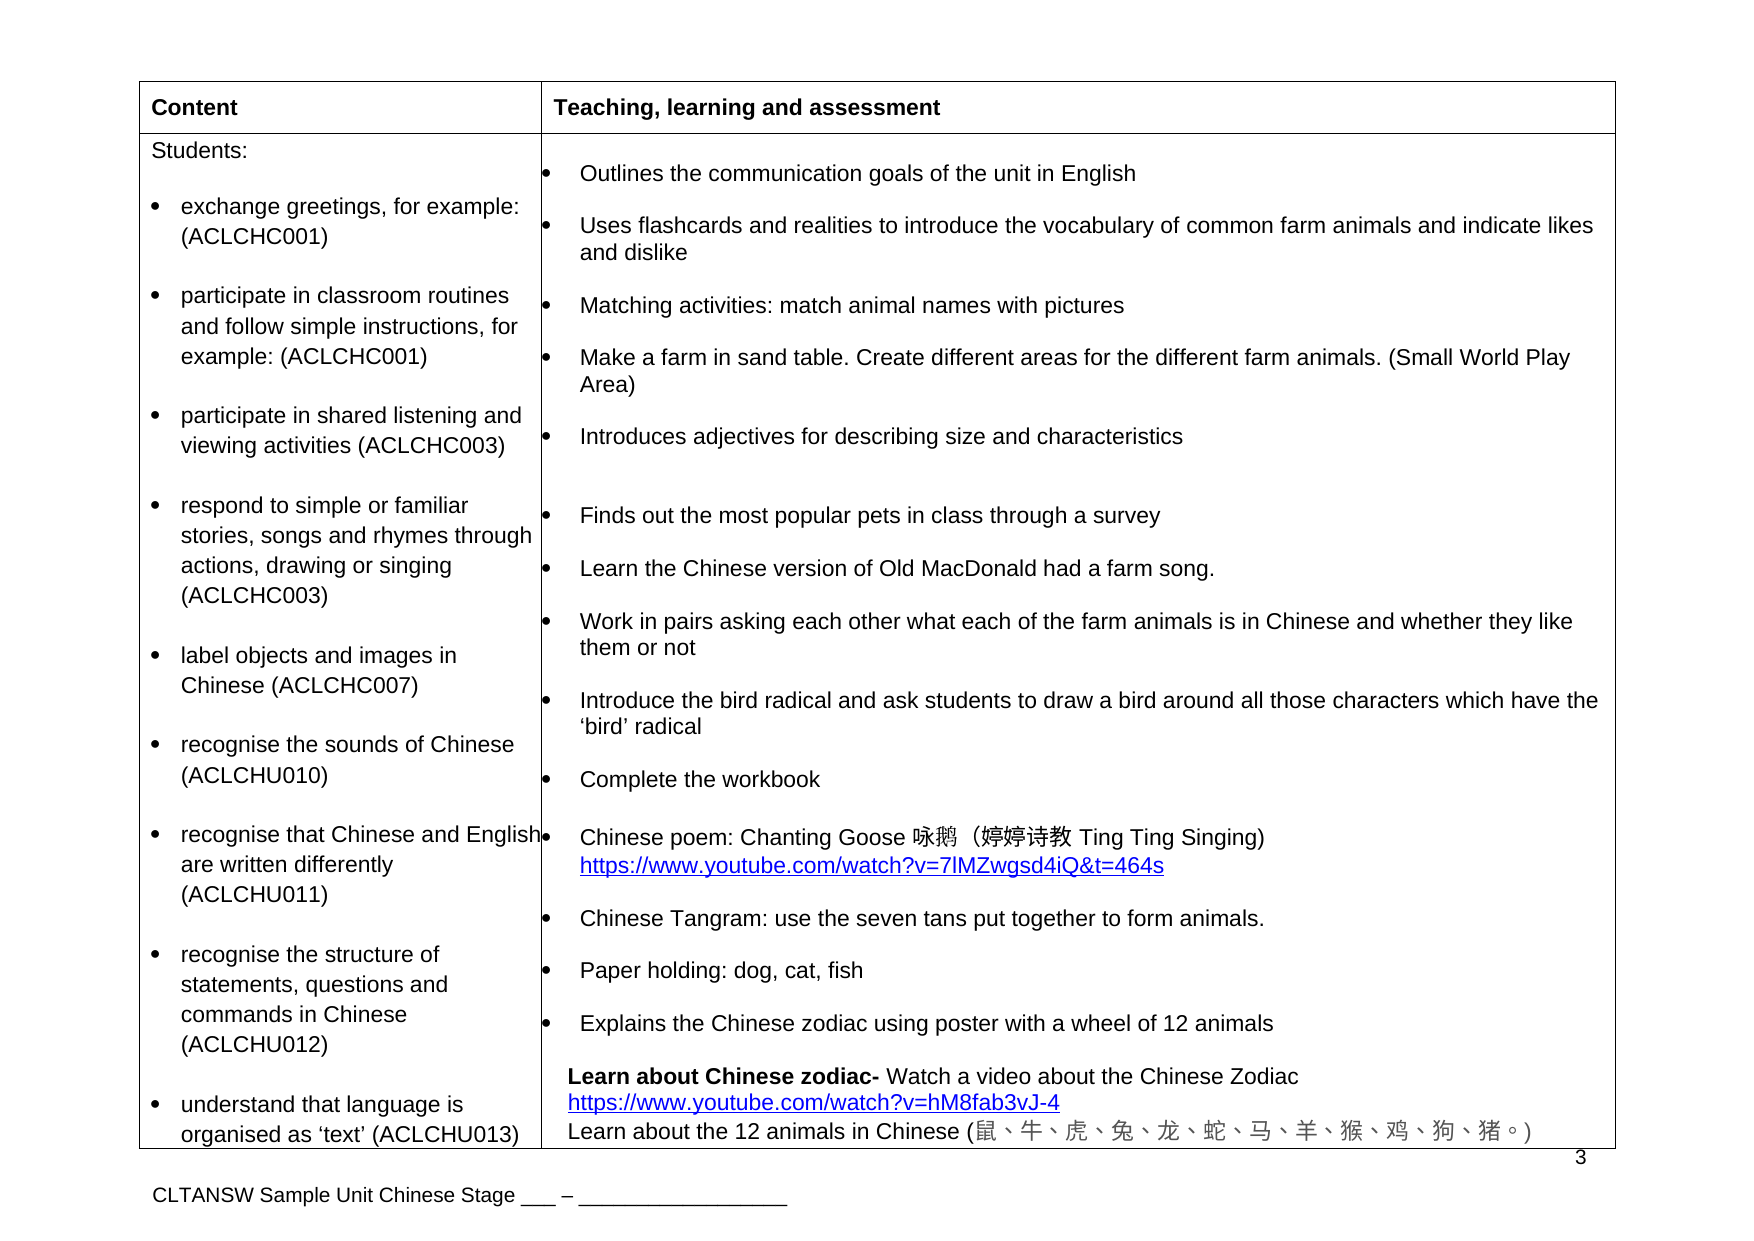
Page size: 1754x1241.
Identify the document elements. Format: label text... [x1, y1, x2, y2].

table_header Content [140, 82, 541, 132]
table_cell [140, 134, 541, 1147]
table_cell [542, 134, 1615, 1147]
table_header Teaching, learning and assessment [542, 82, 1615, 132]
